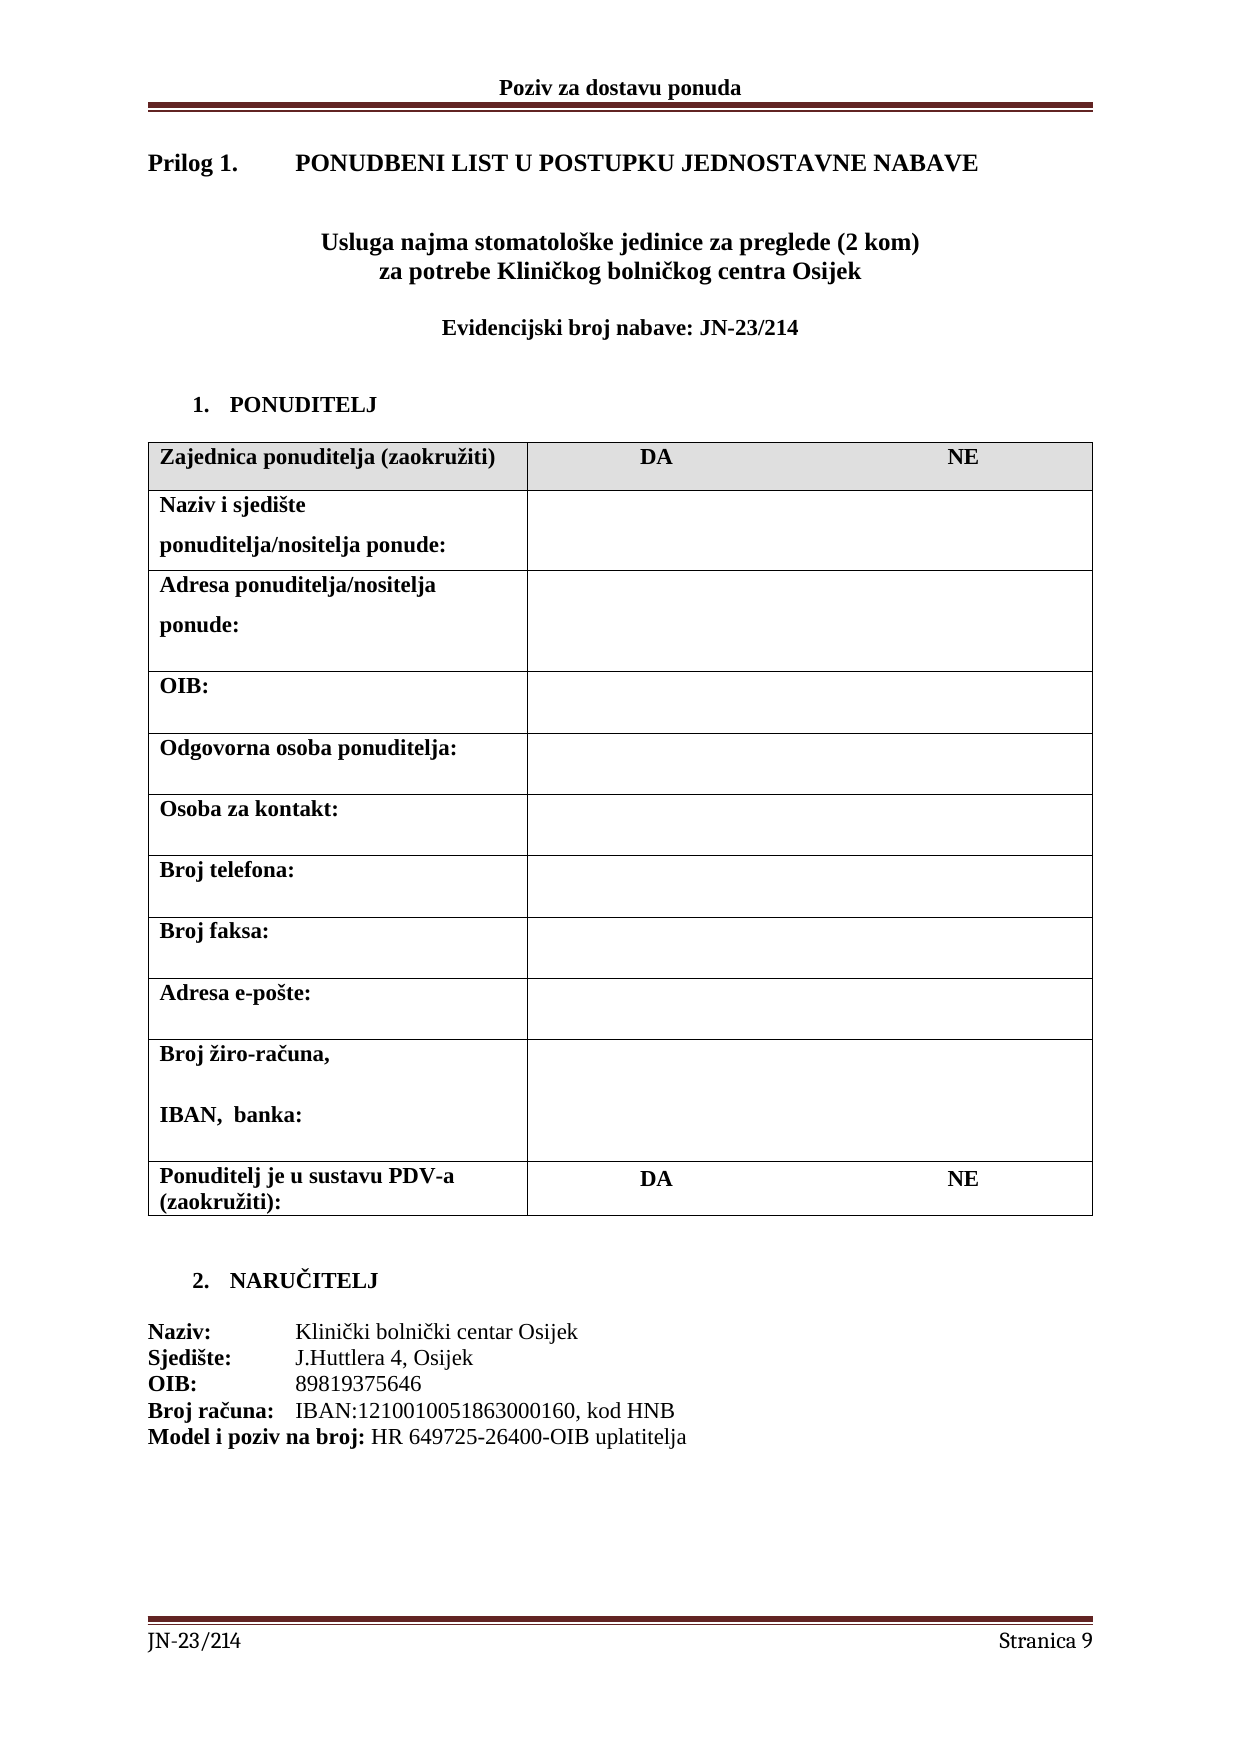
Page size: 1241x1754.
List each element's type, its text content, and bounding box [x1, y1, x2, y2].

list PONUDITELJ [192, 391, 1093, 417]
table_cell Osoba za kontakt: [149, 795, 527, 855]
table_cell DA NE [528, 1162, 1092, 1215]
table_cell [528, 571, 1092, 671]
text Evidencijski broj nabave: JN-23/214 [148, 314, 1093, 340]
table_cell Ponuditelj je u sustavu PDV-a (zaokružiti): [149, 1162, 527, 1215]
text Usluga najma stomatološke jedinice za preglede (2 kom) [148, 227, 1093, 256]
text OIB: 89819375646 [148, 1371, 1093, 1397]
table_header DA NE [528, 443, 1092, 490]
table_cell [528, 672, 1092, 732]
table_cell [528, 491, 1092, 570]
table_header Zajednica ponuditelja (zaokružiti) [149, 443, 527, 490]
table_cell OIB: [149, 672, 527, 732]
text za potrebe Kliničkog bolničkog centra Osijek [148, 256, 1093, 285]
table_cell Broj faksa: [149, 918, 527, 978]
table_cell Broj telefona: [149, 856, 527, 917]
table_cell Broj žiro-računa, IBAN, banka: [149, 1040, 527, 1161]
table_cell Adresa ponuditelja/nositelja ponude: [149, 571, 527, 671]
text Prilog 1. PONUDBENI LIST U POSTUPKU JEDNOSTAVNE NABAVE [148, 148, 1093, 176]
text Model i poziv na broj: HR 649725-26400-OIB uplatitelja [148, 1423, 1093, 1449]
table_cell Naziv i sjedište ponuditelja/nositelja ponude: [149, 491, 527, 570]
table_cell [528, 795, 1092, 855]
text Naziv: Klinički bolnički centar Osijek [148, 1318, 1093, 1344]
table_cell [528, 918, 1092, 978]
table_cell [528, 734, 1092, 794]
table_cell Adresa e-pošte: [149, 979, 527, 1039]
table_cell [528, 979, 1092, 1039]
table_cell [528, 856, 1092, 917]
list NARUČITELJ [192, 1267, 1093, 1293]
table_cell [528, 1040, 1092, 1161]
table_cell Odgovorna osoba ponuditelja: [149, 734, 527, 794]
text Sjedište: J.Huttlera 4, Osijek [148, 1344, 1093, 1371]
text Broj računa: IBAN:1210010051863000160, kod HNB [148, 1397, 1093, 1423]
